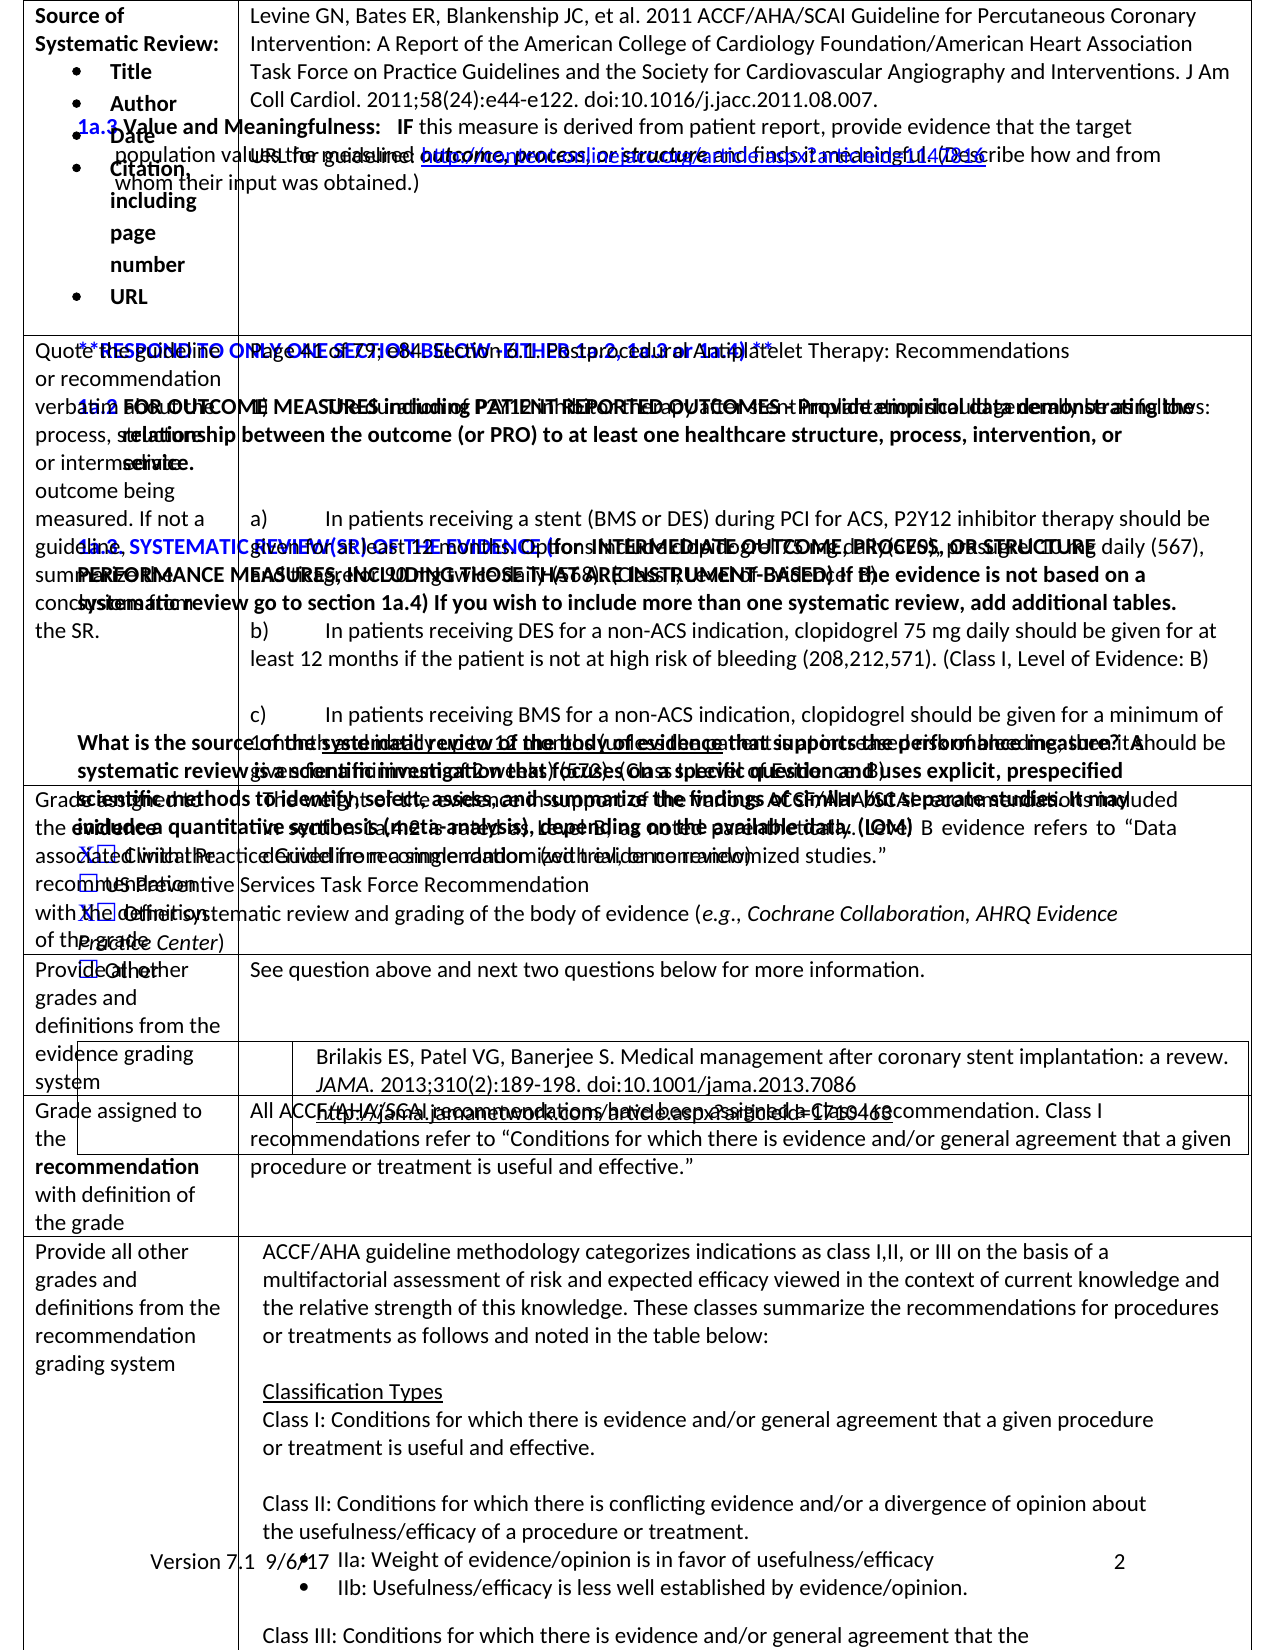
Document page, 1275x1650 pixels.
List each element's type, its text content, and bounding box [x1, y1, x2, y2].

table_cell The weight of the evidence in support of the various ACCF/AHA/SCAI recommendations included in section 1a.4.2 is rated as Level B, as noted parenthetically. Level B evidence refers to “Data derived from a single randomized trial, or nonrandomized studies.” [239, 786, 1251, 954]
table_cell Provide all other grades and definitions from the evidence grading system [24, 955, 238, 1095]
table_cell Grade assigned to the recommendation with definition of the grade [24, 1096, 238, 1236]
table_cell Quote the guideline or recommendation verbatim about the process, structure or intermediate outcome being measured. If not a guideline, summarize the conclusions from the SR. [24, 336, 238, 784]
table_cell Page 41 of 79; e84. Section 6.1. Postprocedural Antiplatelet Therapy: Recommendations 1) The duration of P2Y12 inhibitor therapy after stent implantation should generally be as follows: a) In patients receiving a stent (BMS or DES) during PCI for ACS, P2Y12 inhibitor therapy should be given for at least 12 months. Options include clopidogrel 75 mg daily(570), prasugrel 10 mg daily (567), and ticagrelor 90 mg twice daily (568). (Class I, Level of Evidence: B) b) In patients receiving DES for a non-ACS indication, clopidogrel 75 mg daily should be given for at least 12 months if the patient is not at high risk of bleeding (208,212,571). (Class I, Level of Evidence: B) c) In patients receiving BMS for a non-ACS indication, clopidogrel should be given for a minimum of 1 month and ideally up to 12 months (unless the patient is at increased risk of bleeding; then it should be given for a minimum of 2 weeks) (572). (Class I, Level of Evidence: B) [239, 336, 1251, 784]
table_cell Provide all other grades and definitions from the recommendation grading system [24, 1237, 238, 1650]
table_cell Grade assigned to the evidence associated with the recommendation with the definition of the grade [24, 786, 238, 954]
table_cell All ACCF/AHA/SCAI recommendations have been assigned a Class I recommendation. Class I recommendations refer to “Conditions for which there is evidence and/or general agreement that a given procedure or treatment is useful and effective.” [239, 1096, 1251, 1236]
table_header Levine GN, Bates ER, Blankenship JC, et al. 2011 ACCF/AHA/SCAI Guideline for Percutaneous Coronary Intervention: A Report of the American College of Cardiology Foundation/American Heart Association Task Force on Practice Guidelines and the Society for Cardiovascular Angiography and Interventions. J Am Coll Cardiol. 2011;58(24):e44-e122. doi:10.1016/j.jacc.2011.08.007. URL for guideline: http://content.onlinejacc.org/article.aspx?articleid=1147816 [239, 1, 1251, 335]
table_cell ACCF/AHA guideline methodology categorizes indications as class I,II, or III on the basis of a multifactorial assessment of risk and expected efficacy viewed in the context of current knowledge and the relative strength of this knowledge. These classes summarize the recommendations for procedures or treatments as follows and noted in the table below: Classification Types Class I: Conditions for which there is evidence and/or general agreement that a given procedure or treatment is useful and effective. Class II: Conditions for which there is conflicting evidence and/or a divergence of opinion about the usefulness/efficacy of a procedure or treatment. IIa: Weight of evidence/opinion is in favor of usefulness/efficacy IIb: Usefulness/efficacy is less well established by evidence/opinion. Class III: Conditions for which there is evidence and/or general agreement that the procedure/treatment is not useful/effective e and in some cases may be harmful. No Benefit- Procedure/Test not helpful or Treatment w/o established proven benefit Harm- Procedure/Test leads to excess cost w/o benefit or is harmful, and or Treatment is harmful Additional detail regarding the classification of recommendation and level of evidence is provided in Table 1 below. Table 1: [239, 1237, 1251, 1650]
table_cell See question above and next two questions below for more information. [239, 955, 1251, 1095]
table_header Source of Systematic Review: Title Author Date Citation, including page number URL [24, 1, 238, 335]
